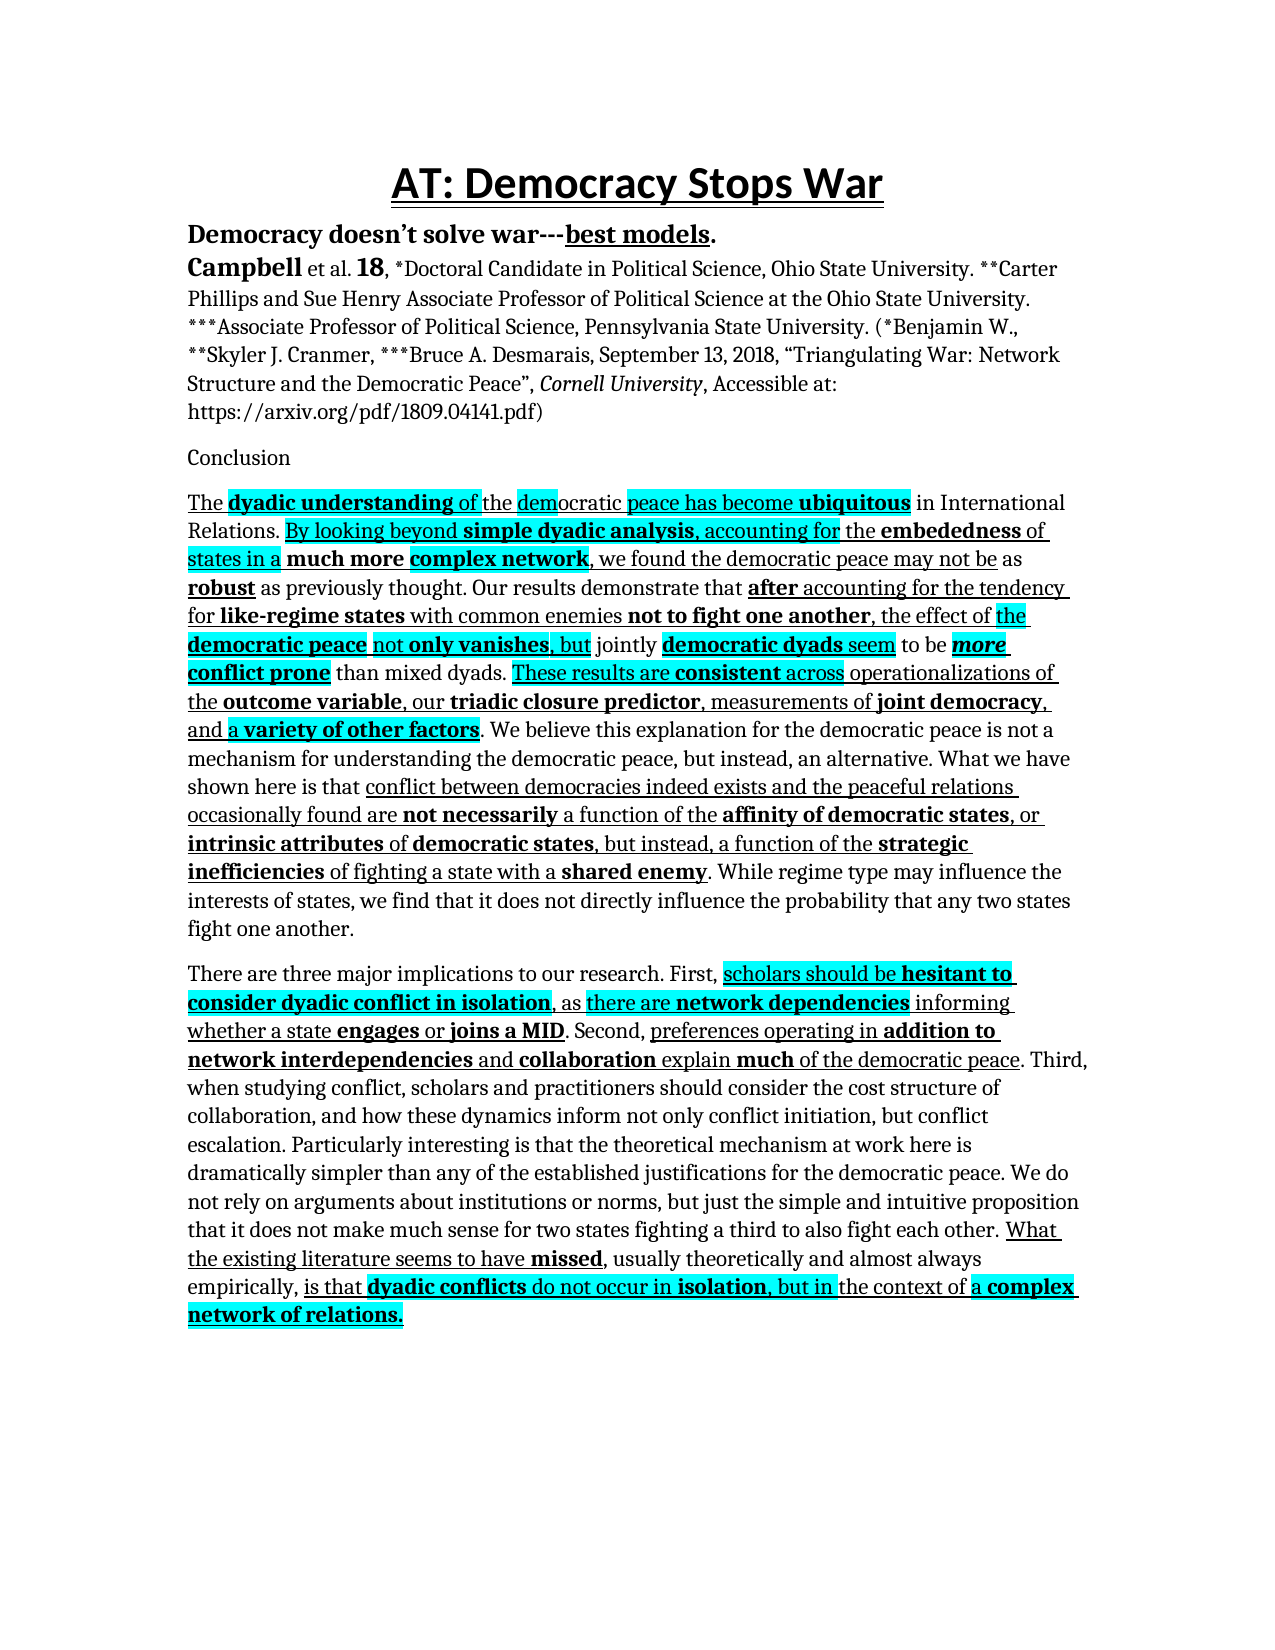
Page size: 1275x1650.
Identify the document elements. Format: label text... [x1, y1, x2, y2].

text There are three major implications to our research. First, scholars should be hesitant to consider dyadic conflict in isolation, as there are network dependencies informing whether a state engages or joins a MID. Second, preferences operating in addition to network interdependencies and collaboration explain much of the democratic peace. Third, when studying conflict, scholars and practitioners should consider the cost structure of collaboration, and how these dynamics inform not only conflict initiation, but conflict escalation. Particularly interesting is that the theoretical mechanism at work here is dramatically simpler than any of the established justifications for the democratic peace. We do not rely on arguments about institutions or norms, but just the simple and intuitive proposition that it does not make much sense for two states fighting a third to also fight each other. What the existing literature seems to have missed, usually theoretically and almost always empirically, is that dyadic conflicts do not occur in isolation, but in the context of a complex network of relations. [187, 961, 1087, 1329]
subtitle Democracy doesn’t solve war---best models. [187, 219, 1087, 250]
text Conclusion [187, 444, 1087, 471]
subtitle AT: Democracy Stops War [187, 154, 1087, 210]
text Campbell et al. 18, *Doctoral Candidate in Political Science, Ohio State University. **Carter Phillips and Sue Henry Associate Professor of Political Science at the Ohio State University. ***Associate Professor of Political Science, Pennsylvania State University. (*Benjamin W., **Skyler J. Cranmer, ***Bruce A. Desmarais, September 13, 2018, “Triangulating War: Network Structure and the Democratic Peace”, Cornell University, Accessible at: https://arxiv.org/pdf/1809.04141.pdf) [187, 252, 1087, 426]
text The dyadic understanding of the democratic peace has become ubiquitous in International Relations. By looking beyond simple dyadic analysis, accounting for the embededness of states in a much more complex network, we found the democratic peace may not be as robust as previously thought. Our results demonstrate that after accounting for the tendency for like-regime states with common enemies not to fight one another, the effect of the democratic peace not only vanishes, but jointly democratic dyads seem to be more conflict prone than mixed dyads. These results are consistent across operationalizations of the outcome variable, our triadic closure predictor, measurements of joint democracy, and a variety of other factors. We believe this explanation for the democratic peace is not a mechanism for understanding the democratic peace, but instead, an alternative. What we have shown here is that conflict between democracies indeed exists and the peaceful relations occasionally found are not necessarily a function of the affinity of democratic states, or intrinsic attributes of democratic states, but instead, a function of the strategic inefficiencies of fighting a state with a shared enemy. While regime type may influence the interests of states, we find that it does not directly influence the probability that any two states fight one another. [187, 489, 1087, 942]
